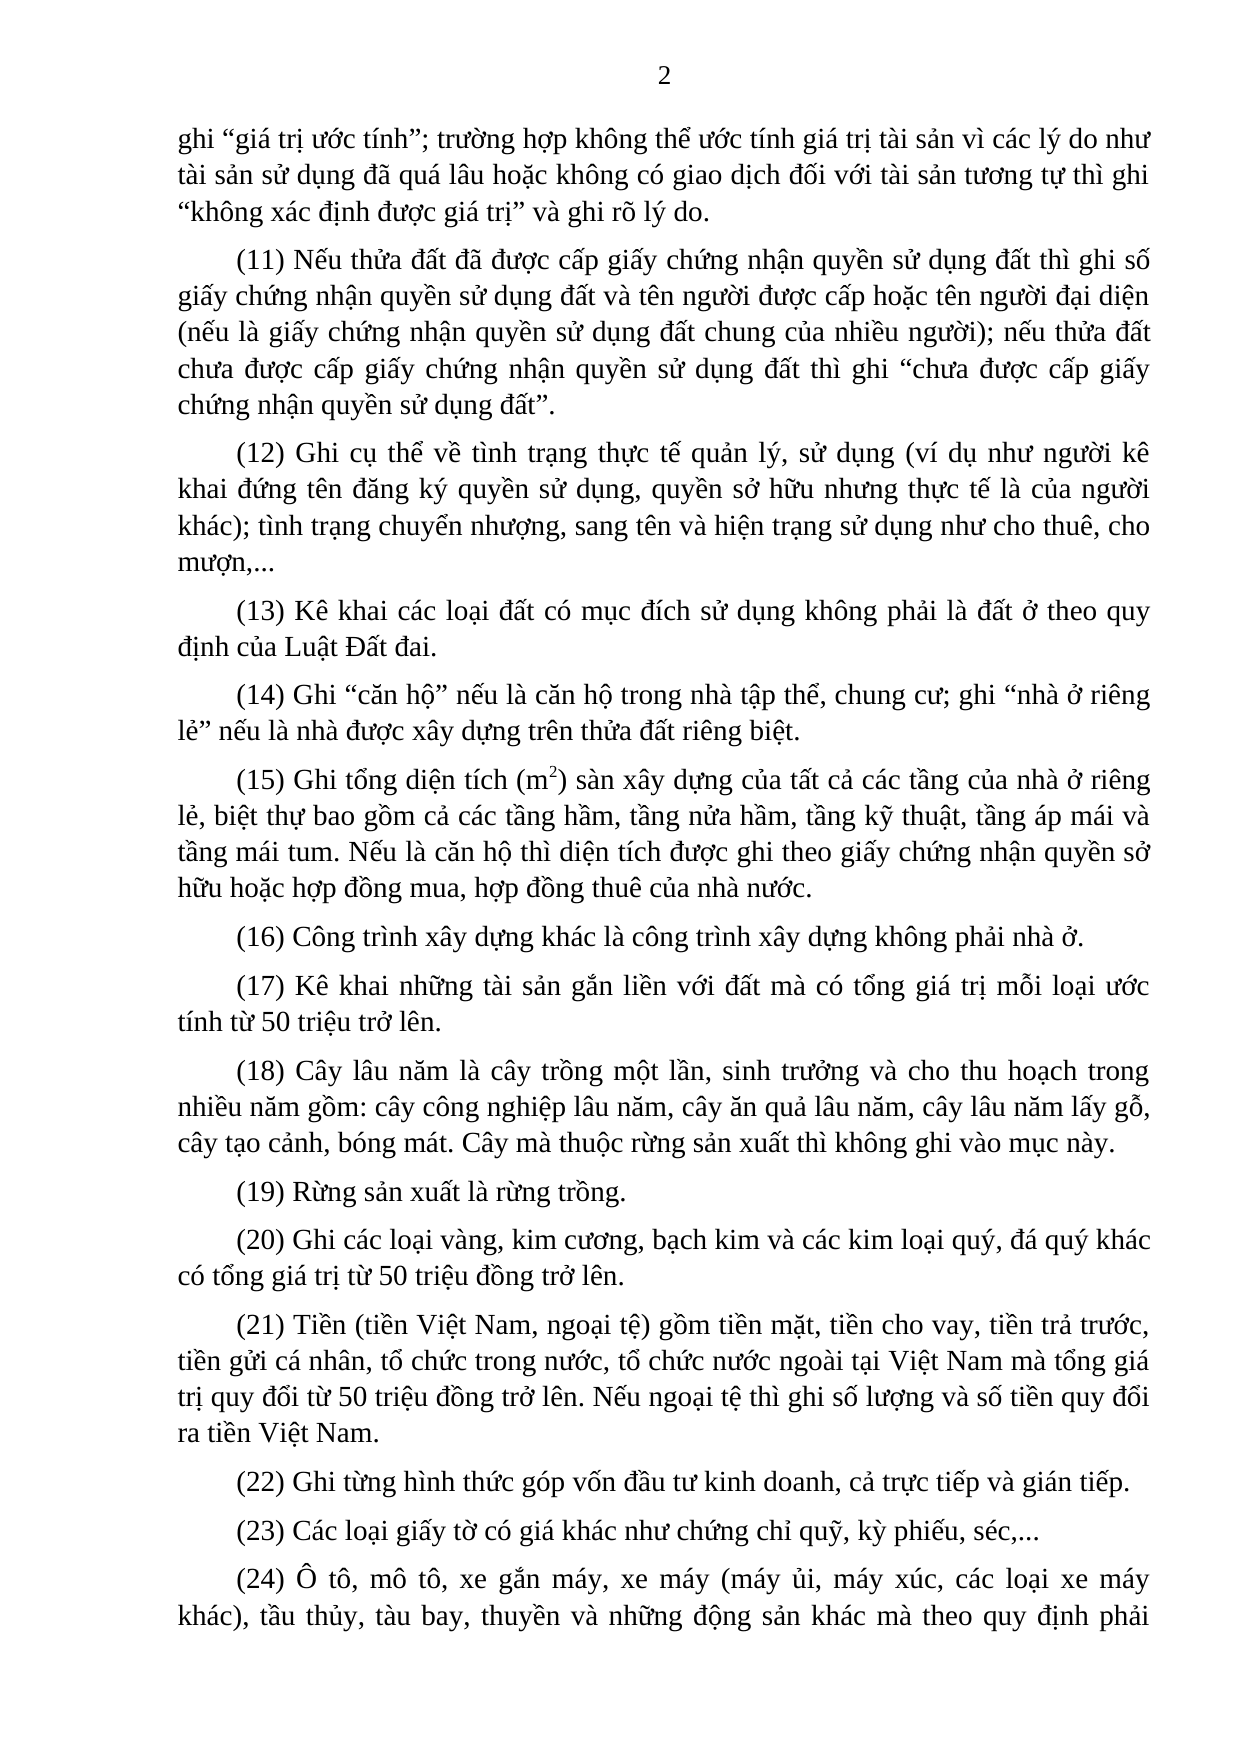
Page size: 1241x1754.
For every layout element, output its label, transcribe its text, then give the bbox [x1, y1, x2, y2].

text (15) Ghi tổng diện tích (m2) sàn xây dựng của tất cả các tầng của nhà ở riêng lẻ, biệt thự bao gồm cả các tầng hầm, tầng nửa hầm, tầng kỹ thuật, tầng áp mái và tầng mái tum. Nếu là căn hộ thì diện tích được ghi theo giấy chứng nhận quyền sở hữu hoặc hợp đồng mua, hợp đồng thuê của nhà nước. [177, 762, 1152, 904]
text (12) Ghi cụ thể về tình trạng thực tế quản lý, sử dụng (ví dụ như người kê khai đứng tên đăng ký quyền sử dụng, quyền sở hữu nhưng thực tế là của người khác); tình trạng chuyển nhượng, sang tên và hiện trạng sử dụng như cho thuê, cho mượn,... [177, 436, 1152, 577]
text (16) Công trình xây dựng khác là công trình xây dựng không phải nhà ở. [177, 919, 1152, 953]
text (23) Các loại giấy tờ có giá khác như chứng chỉ quỹ, kỳ phiếu, séc,... [177, 1513, 1152, 1546]
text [177, 1561, 1152, 1631]
text (14) Ghi “căn hộ” nếu là căn hộ trong nhà tập thể, chung cư; ghi “nhà ở riêng lẻ” nếu là nhà được xây dựng trên thửa đất riêng biệt. [177, 677, 1152, 747]
text (13) Kê khai các loại đất có mục đích sử dụng không phải là đất ở theo quy định của Luật Đất đai. [177, 593, 1152, 662]
text (20) Ghi các loại vàng, kim cương, bạch kim và các kim loại quý, đá quý khác có tổng giá trị từ 50 triệu đồng trở lên. [177, 1222, 1152, 1292]
text (21) Tiền (tiền Việt Nam, ngoại tệ) gồm tiền mặt, tiền cho vay, tiền trả trước, tiền gửi cá nhân, tổ chức trong nước, tổ chức nước ngoài tại Việt Nam mà tổng giá trị quy đổi từ 50 triệu đồng trở lên. Nếu ngoại tệ thì ghi số lượng và số tiền quy đổi ra tiền Việt Nam. [177, 1307, 1152, 1449]
text (19) Rừng sản xuất là rừng trồng. [177, 1174, 1152, 1207]
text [177, 121, 1152, 227]
text (17) Kê khai những tài sản gắn liền với đất mà có tổng giá trị mỗi loại ước tính từ 50 triệu trở lên. [177, 968, 1152, 1038]
text (18) Cây lâu năm là cây trồng một lần, sinh trưởng và cho thu hoạch trong nhiều năm gồm: cây công nghiệp lâu năm, cây ăn quả lâu năm, cây lâu năm lấy gỗ, cây tạo cảnh, bóng mát. Cây mà thuộc rừng sản xuất thì không ghi vào mục này. [177, 1053, 1152, 1158]
text (11) Nếu thửa đất đã được cấp giấy chứng nhận quyền sử dụng đất thì ghi số giấy chứng nhận quyền sử dụng đất và tên người được cấp hoặc tên người đại diện (nếu là giấy chứng nhận quyền sử dụng đất chung của nhiều người); nếu thửa đất chưa được cấp giấy chứng nhận quyền sử dụng đất thì ghi “chưa được cấp giấy chứng nhận quyền sử dụng đất”. [177, 242, 1152, 420]
text (22) Ghi từng hình thức góp vốn đầu tư kinh doanh, cả trực tiếp và gián tiếp. [177, 1464, 1152, 1498]
